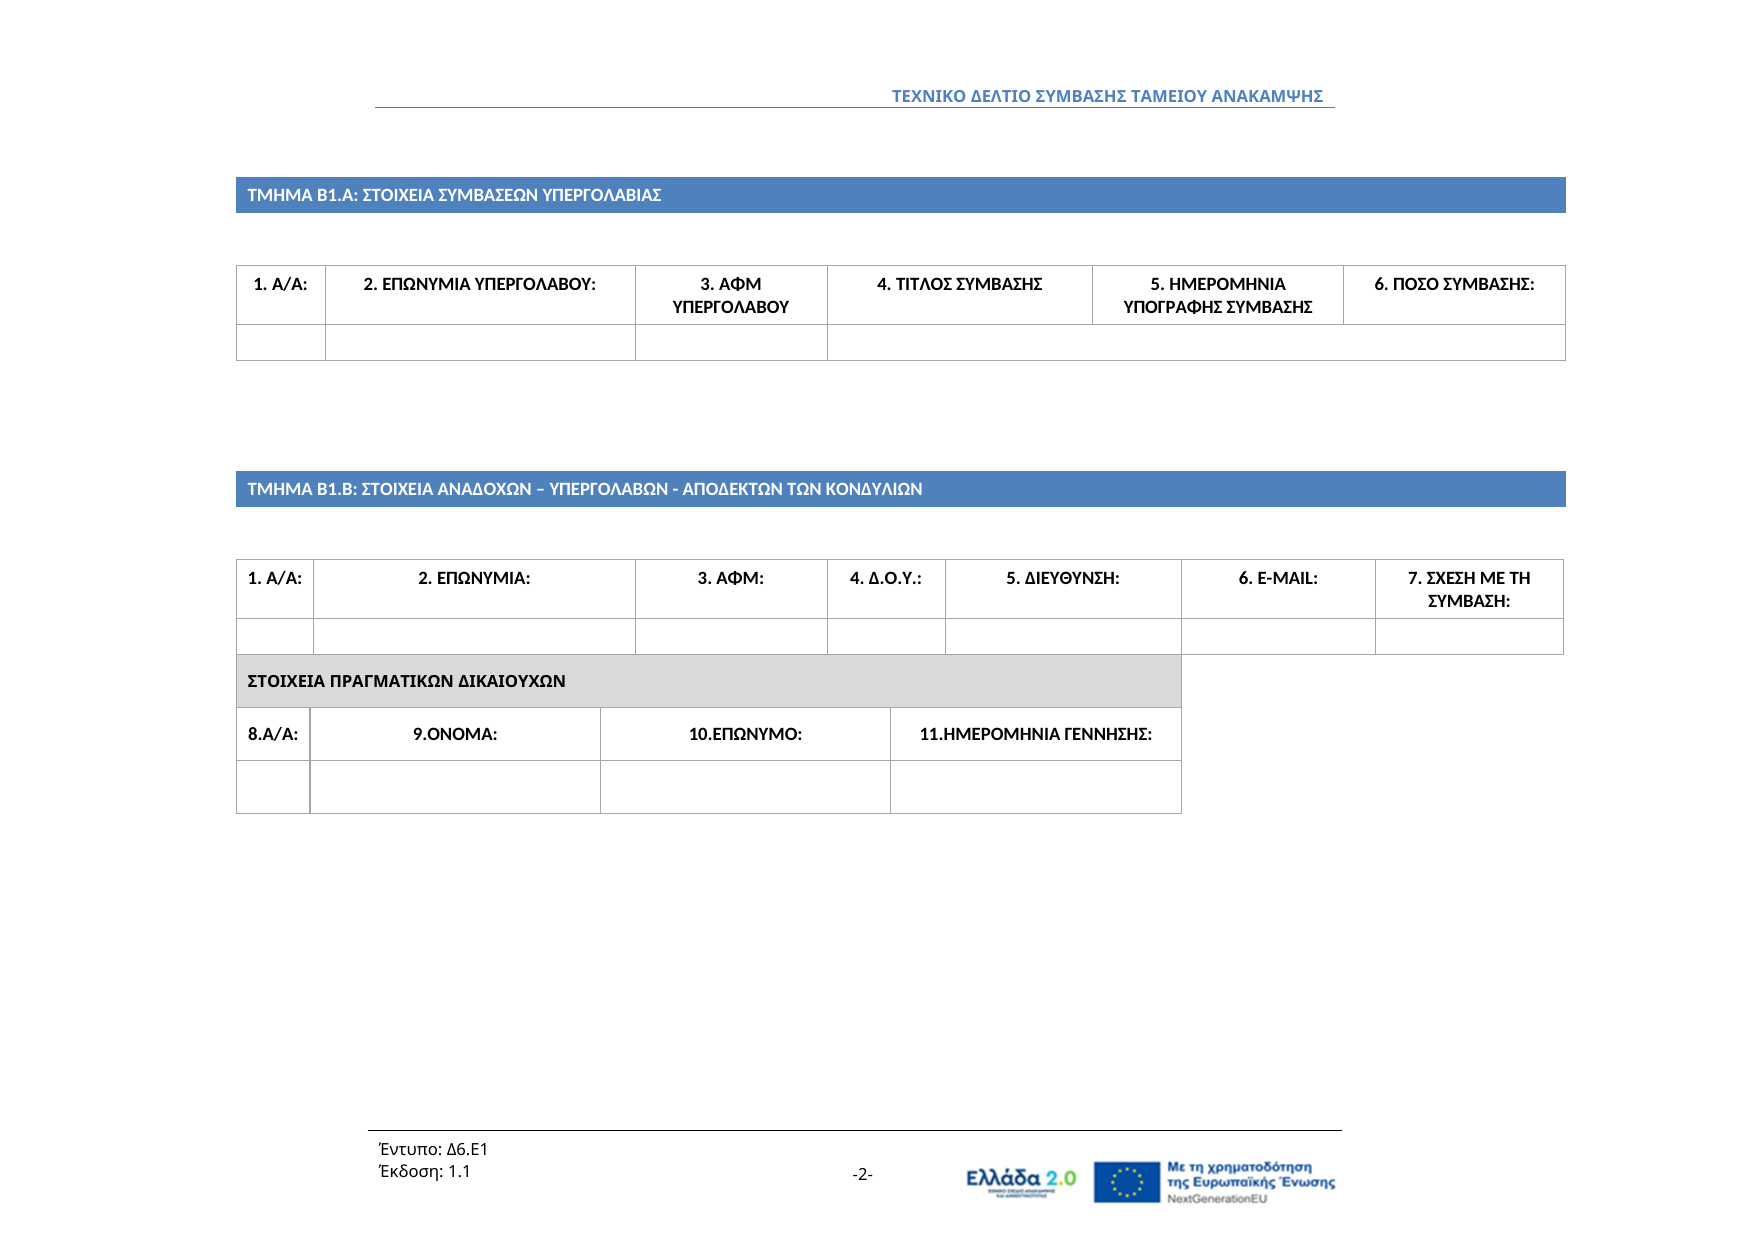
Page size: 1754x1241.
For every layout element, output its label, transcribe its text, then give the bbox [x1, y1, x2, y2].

table_cell [891, 761, 1181, 813]
table_header ΤΜΗΜΑ Β1.Β: ΣΤΟΙΧΕΙΑ ΑΝΑΔΟΧΩΝ – ΥΠΕΡΓΟΛΑΒΩΝ - ΑΠΟΔΕΚΤΩΝ ΤΩΝ ΚΟΝΔΥΛΙΩΝ [237, 472, 1565, 506]
table_cell 10.ΕΠΩΝΥΜΟ: [601, 708, 890, 760]
table_header 6. ΠΟΣΟ ΣΥΜΒΑΣΗΣ: [1344, 266, 1565, 324]
picture [938, 1137, 1343, 1229]
table_cell [314, 619, 635, 654]
table_cell [601, 761, 890, 813]
table_cell [311, 761, 600, 813]
table_cell [326, 325, 635, 360]
table_header 5. ΔΙΕΥΘΥΝΣΗ: [946, 560, 1181, 618]
table_header 5. ΗΜΕΡΟΜΗΝΙΑ ΥΠΟΓΡΑΦΗΣ ΣΥΜΒΑΣΗΣ [1093, 266, 1343, 324]
table_cell [237, 761, 309, 813]
table_cell [237, 325, 325, 360]
table_cell [1182, 619, 1375, 654]
table_cell ΣΤΟΙΧΕΙΑ ΠΡΑΓΜΑΤΙΚΩΝ ΔΙΚΑΙΟΥΧΩΝ [237, 655, 1181, 707]
table_header 2. ΕΠΩΝΥΜΙΑ: [314, 560, 635, 618]
table_cell [828, 619, 945, 654]
table_header 7. ΣΧΕΣΗ ΜΕ ΤΗ ΣΥΜΒΑΣΗ: [1376, 560, 1563, 618]
table_header 3. ΑΦΜ: [636, 560, 827, 618]
table_header 3. ΑΦΜ ΥΠΕΡΓΟΛΑΒΟΥ [636, 266, 827, 324]
table_cell [237, 619, 313, 654]
table_header 4. ΤΙΤΛΟΣ ΣΥΜΒΑΣΗΣ [828, 266, 1092, 324]
table_header 2. ΕΠΩΝΥΜΙΑ ΥΠΕΡΓΟΛΑΒΟΥ: [326, 266, 635, 324]
table_header 4. Δ.Ο.Υ.: [828, 560, 945, 618]
table_cell 8.Α/Α: [237, 708, 309, 760]
table_cell [1376, 619, 1563, 654]
table_cell 9.ΟΝΟΜΑ: [311, 708, 600, 760]
table_cell [946, 619, 1181, 654]
table_cell [636, 619, 827, 654]
table_cell [828, 325, 1565, 360]
table_header 1. Α/Α: [237, 266, 325, 324]
table_cell 11.ΗΜΕΡΟΜΗΝΙΑ ΓΕΝΝΗΣΗΣ: [891, 708, 1181, 760]
table_header 6. E-MAIL: [1182, 560, 1375, 618]
table_header ΤΜΗΜΑ Β1.Α: ΣΤΟΙΧΕΙΑ ΣΥΜΒΑΣΕΩΝ ΥΠΕΡΓΟΛΑΒΙΑΣ [237, 178, 1565, 212]
table_header 1. Α/Α: [237, 560, 313, 618]
table_cell [636, 325, 827, 360]
